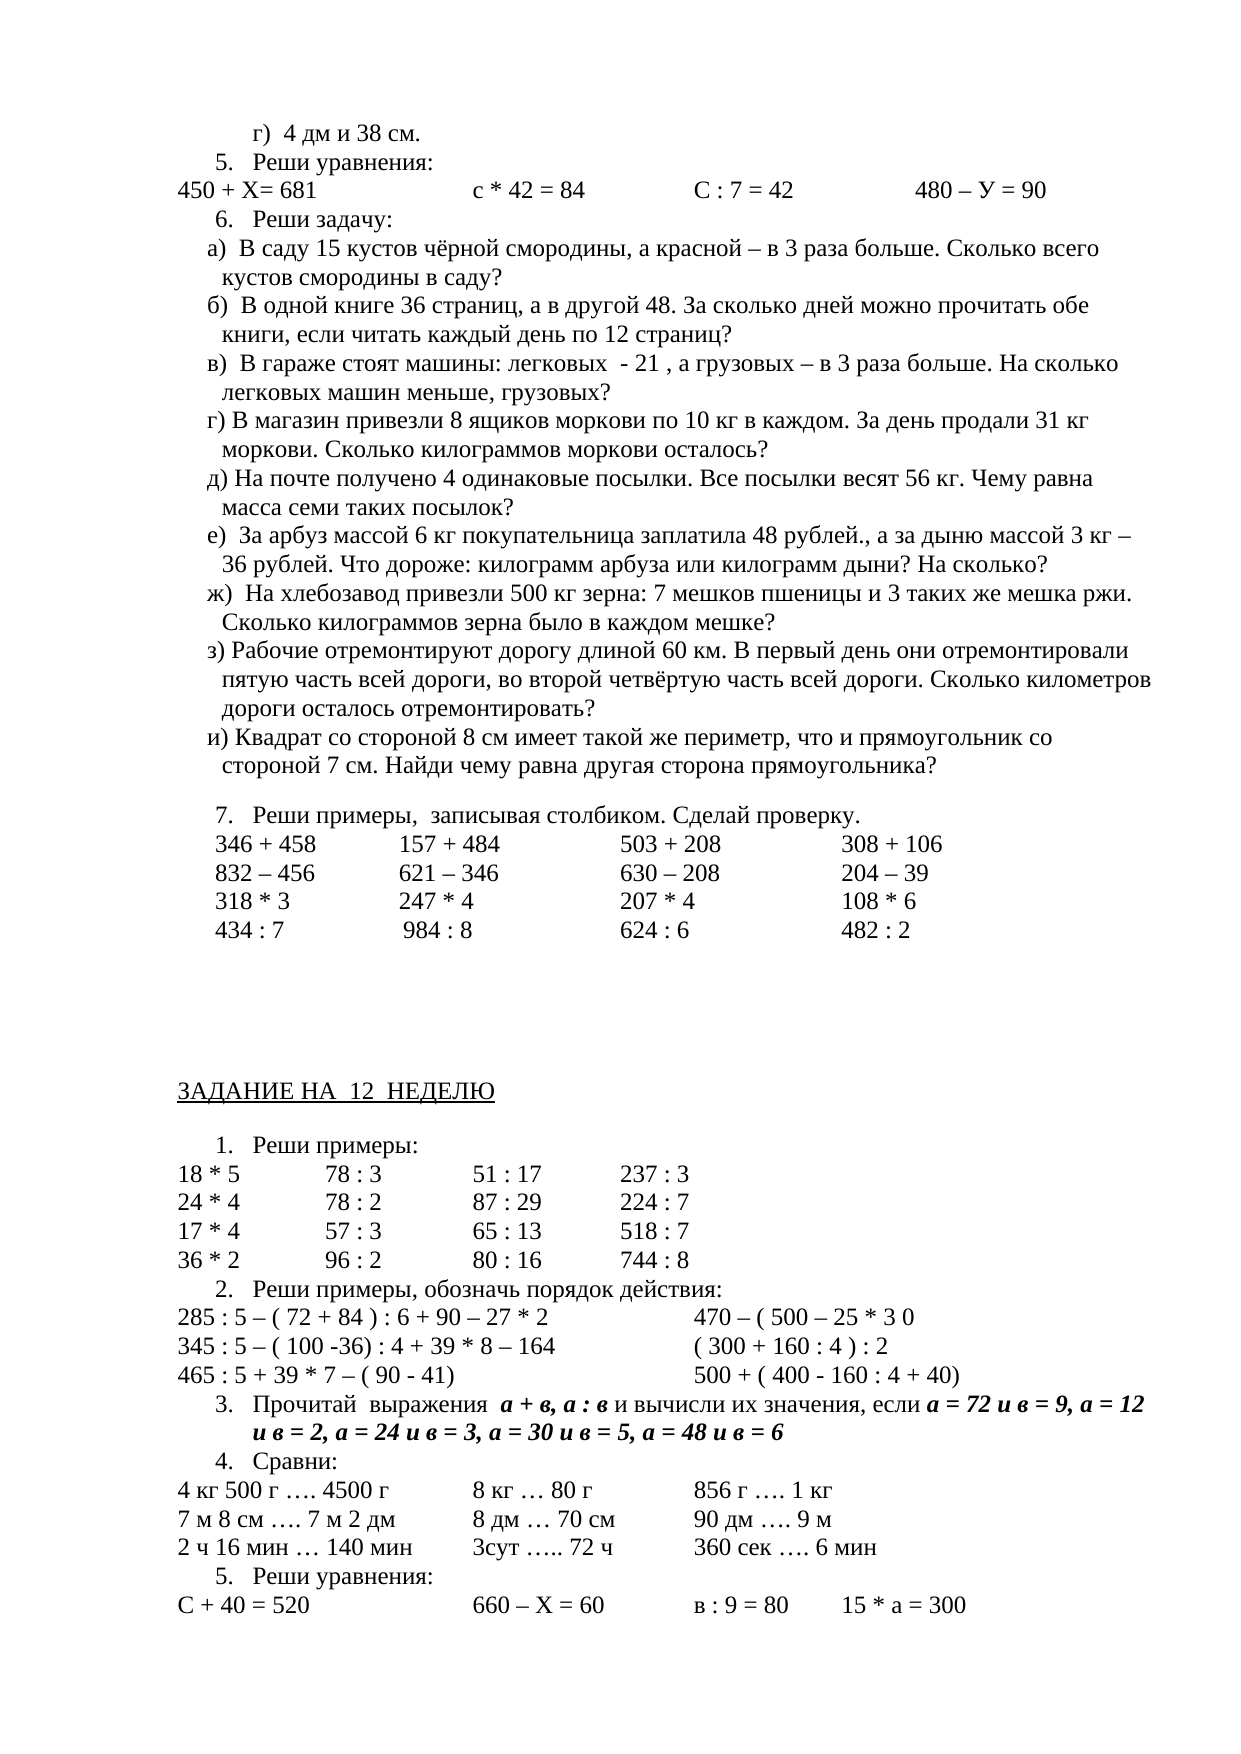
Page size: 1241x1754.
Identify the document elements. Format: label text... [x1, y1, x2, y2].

list Реши примеры, записывая столбиком. Сделай проверку. [215, 800, 1152, 829]
list в) В гараже стоят машины: легковых - 21 , а грузовых – в 3 раза больше. На сколько легковых машин меньше, грузовых? [207, 348, 1152, 406]
list 450 + Х= 681 с * 42 = 84 С : 7 = 42 480 – У = 90 [177, 176, 1152, 204]
list С + 40 = 520 660 – Х = 60 в : 9 = 80 15 * а = 300 [177, 1590, 1152, 1619]
text 832 – 456 621 – 346 630 – 208 204 – 39 [215, 858, 1152, 886]
list Реши уравнения: [215, 147, 1152, 176]
list Сравни: [215, 1446, 1152, 1475]
list д) На почте получено 4 одинаковые посылки. Все посылки весят 56 кг. Чему равна масса семи таких посылок? [207, 463, 1152, 521]
list 465 : 5 + 39 * 7 – ( 90 - 41) 500 + ( 400 - 160 : 4 + 40) [177, 1360, 1152, 1389]
text ЗАДАНИЕ НА 12 НЕДЕЛЮ [177, 1076, 1152, 1105]
list Реши задачу: [215, 204, 1152, 233]
list г) В магазин привезли 8 ящиков моркови по 10 кг в каждом. За день продали 31 кг моркови. Сколько килограммов моркови осталось? [207, 406, 1152, 463]
text 434 : 7 984 : 8 624 : 6 482 : 2 [215, 915, 1152, 944]
list е) За арбуз массой 6 кг покупательница заплатила 48 рублей., а за дыню массой 3 кг – 36 рублей. Что дороже: килограмм арбуза или килограмм дыни? На сколько? [207, 521, 1152, 578]
list Реши примеры, обозначь порядок действия: [215, 1274, 1152, 1302]
list 4 кг 500 г …. 4500 г 8 кг … 80 г 856 г …. 1 кг [177, 1475, 1152, 1504]
list г) 4 дм и 38 см. [252, 118, 1152, 147]
text 24 * 4 78 : 2 87 : 29 224 : 7 [177, 1187, 1152, 1216]
list з) Рабочие отремонтируют дорогу длиной 60 км. В первый день они отремонтировали пятую часть всей дороги, во второй четвёртую часть всей дороги. Сколько километров дороги осталось отремонтировать? [207, 636, 1152, 722]
list 2 ч 16 мин … 140 мин 3сут ….. 72 ч 360 сек …. 6 мин [177, 1532, 1152, 1561]
text 36 * 2 96 : 2 80 : 16 744 : 8 [177, 1245, 1152, 1274]
list Реши примеры: [215, 1130, 1152, 1159]
list Прочитай выражения а + в, а : в и вычисли их значения, если а = 72 и в = 9, а = 12 и в = 2, а = 24 и в = 3, а = 30 и в = 5, а = 48 и в = 6 [215, 1389, 1152, 1446]
list 285 : 5 – ( 72 + 84 ) : 6 + 90 – 27 * 2 470 – ( 500 – 25 * 3 0 [177, 1302, 1152, 1331]
list а) В саду 15 кустов чёрной смородины, а красной – в 3 раза больше. Сколько всего кустов смородины в саду? [207, 233, 1152, 291]
list Реши уравнения: [215, 1561, 1152, 1590]
list 345 : 5 – ( 100 -36) : 4 + 39 * 8 – 164 ( 300 + 160 : 4 ) : 2 [177, 1331, 1152, 1360]
text 318 * 3 247 * 4 207 * 4 108 * 6 [215, 886, 1152, 915]
list б) В одной книге 36 страниц, а в другой 48. За сколько дней можно прочитать обе книги, если читать каждый день по 12 страниц? [207, 291, 1152, 348]
list ж) На хлебозавод привезли 500 кг зерна: 7 мешков пшеницы и 3 таких же мешка ржи. Сколько килограммов зерна было в каждом мешке? [207, 578, 1152, 636]
text 17 * 4 57 : 3 65 : 13 518 : 7 [177, 1216, 1152, 1245]
list 7 м 8 см …. 7 м 2 дм 8 дм … 70 см 90 дм …. 9 м [177, 1504, 1152, 1532]
text 18 * 5 78 : 3 51 : 17 237 : 3 [177, 1159, 1152, 1187]
list и) Квадрат со стороной 8 см имеет такой же периметр, что и прямоугольник со стороной 7 см. Найди чему равна другая сторона прямоугольника? [207, 722, 1152, 779]
text 346 + 458 157 + 484 503 + 208 308 + 106 [215, 829, 1152, 858]
